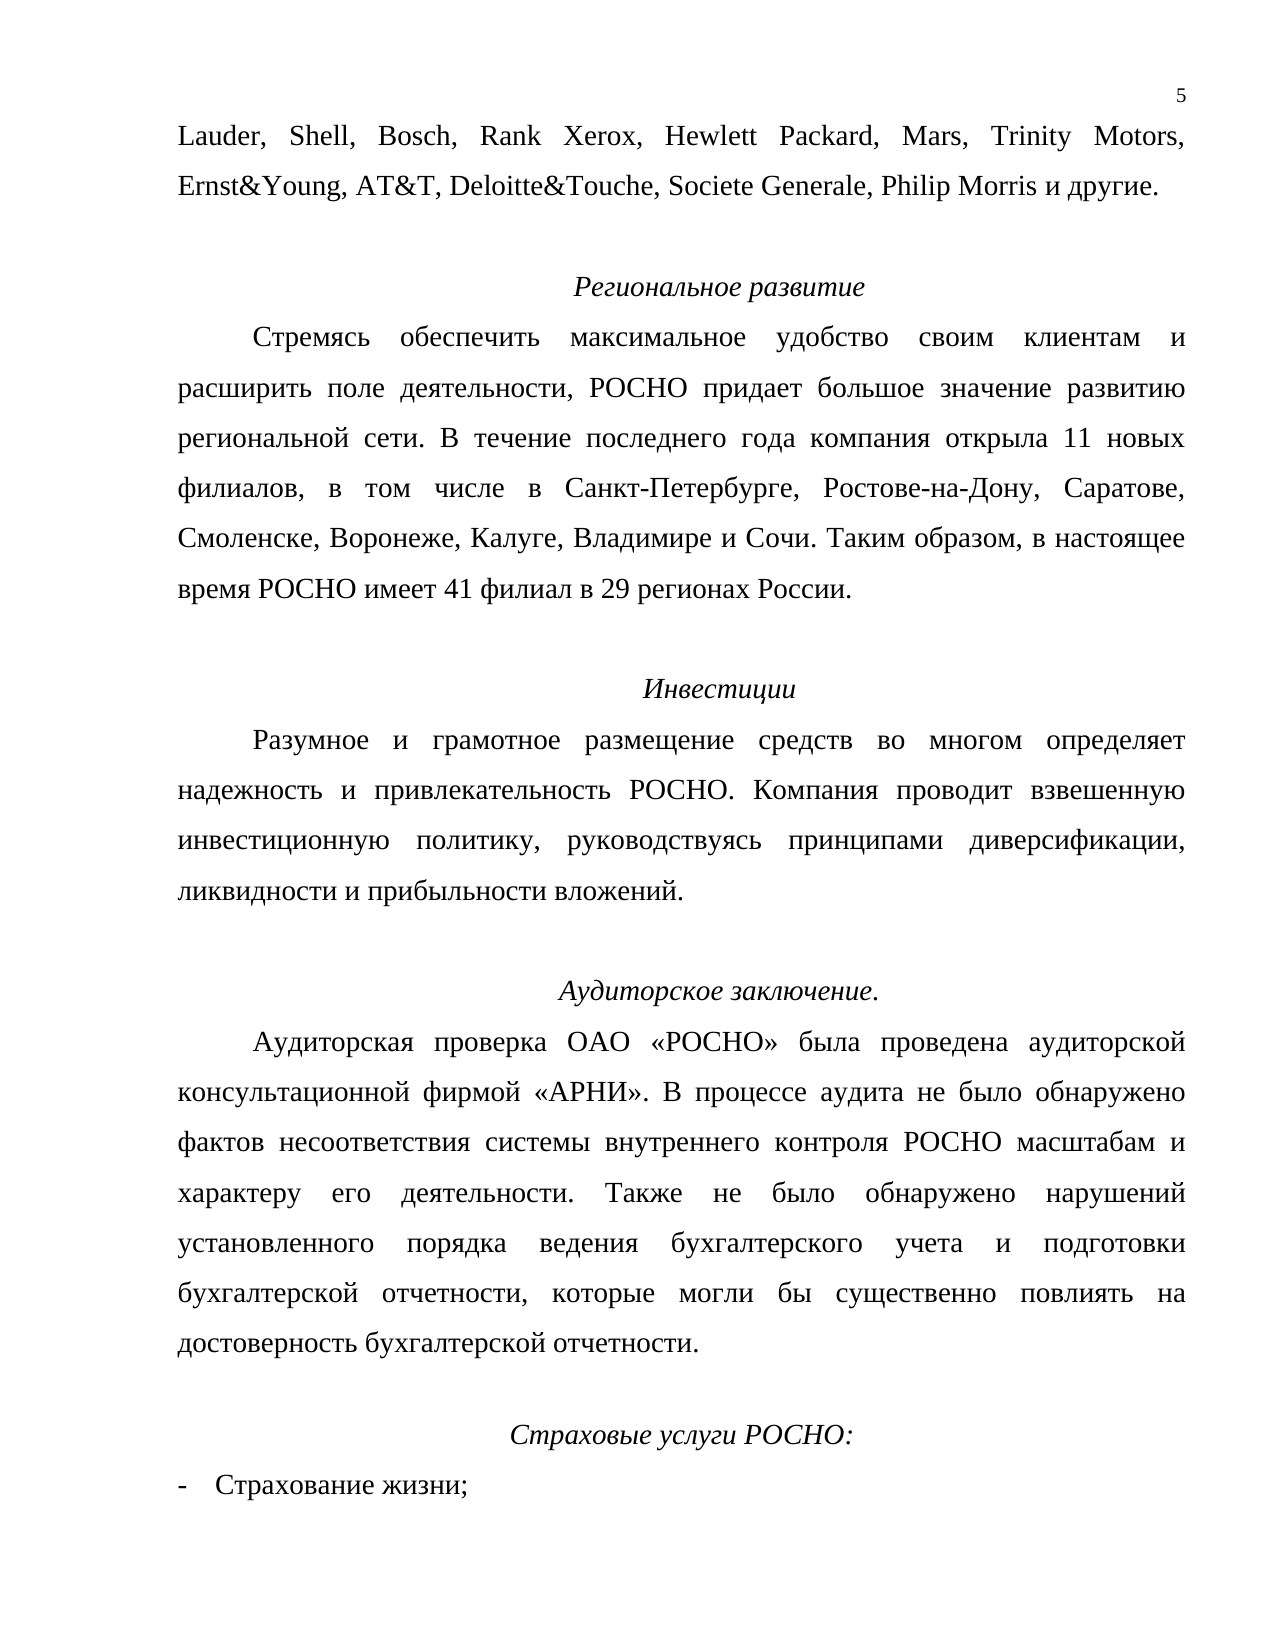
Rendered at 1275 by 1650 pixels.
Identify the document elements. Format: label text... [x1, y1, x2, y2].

text Аудиторская проверка ОАО «РОСНО» была проведена аудиторской консультационной фирмой «АРНИ». В процессе аудита не было обнаружено фактов несоответствия системы внутреннего контроля РОСНО масштабам и характеру его деятельности. Также не было обнаружено нарушений установленного порядка ведения бухгалтерского учета и подготовки бухгалтерской отчетности, которые могли бы существенно повлиять на достоверность бухгалтерской отчетности. [177, 1024, 1186, 1359]
list Страхование жизни; [177, 1467, 1186, 1501]
text Аудиторское заключение. [177, 973, 1186, 1007]
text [177, 118, 1186, 202]
text Разумное и грамотное размещение средств во многом определяет надежность и привлекательность РОСНО. Компания проводит взвешенную инвестиционную политику, руководствуясь принципами диверсификации, ликвидности и прибыльности вложений. [177, 722, 1186, 906]
subtitle Региональное развитие [177, 269, 1186, 303]
text Стремясь обеспечить максимальное удобство своим клиентам и расширить поле деятельности, РОСНО придает большое значение развитию региональной сети. В течение последнего года компания открыла 11 новых филиалов, в том числе в Санкт-Петербурге, Ростове-на-Дону, Саратове, Смоленске, Воронеже, Калуге, Владимире и Сочи. Таким образом, в настоящее время РОСНО имеет 41 филиал в 29 регионах России. [177, 319, 1186, 604]
text Страховые услуги РОСНО: [177, 1417, 1186, 1450]
subtitle Инвестиции [177, 672, 1186, 705]
